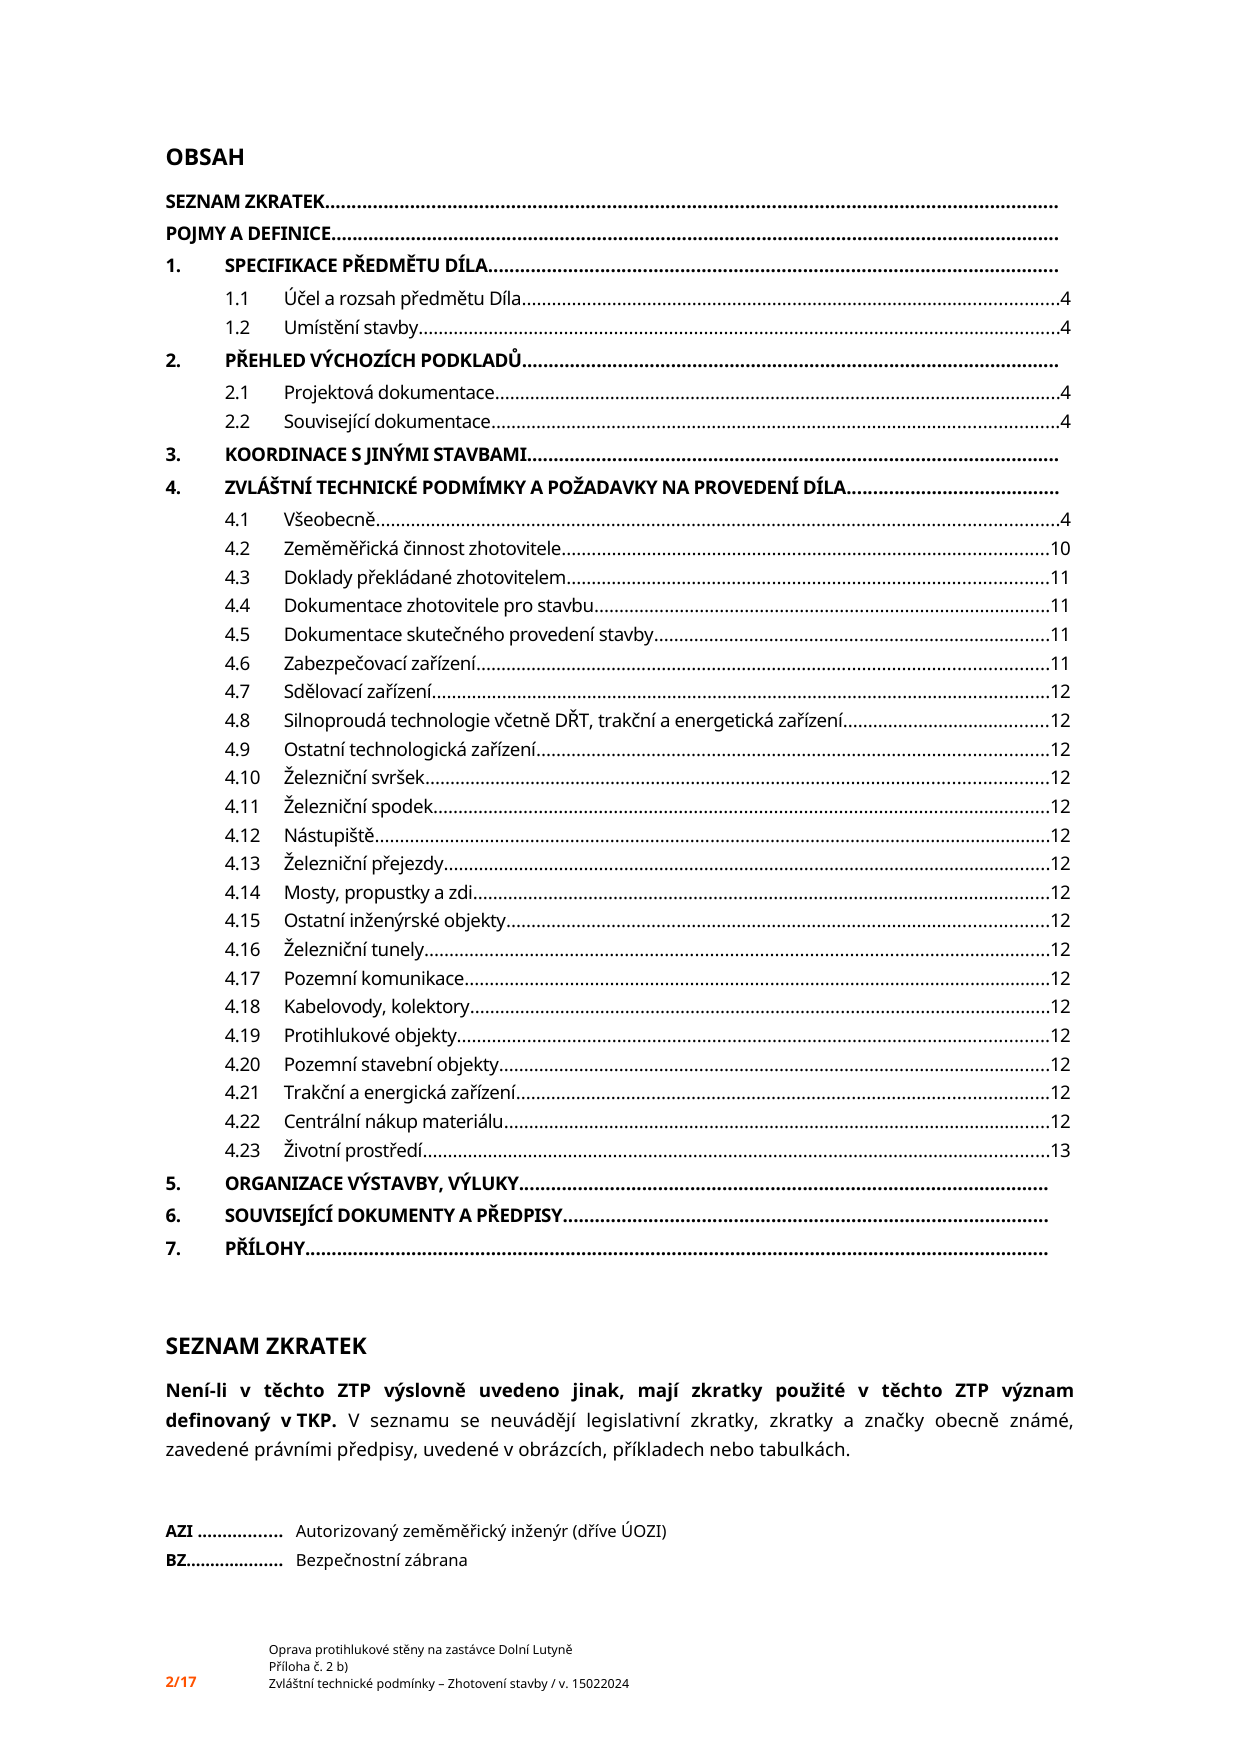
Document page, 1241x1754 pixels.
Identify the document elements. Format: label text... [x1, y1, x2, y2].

text 2. PŘEHLED VÝCHOZÍCH PODKLADŮ 4 [165, 347, 1045, 372]
text 6. SOUVISEJÍCÍ DOKUMENTY A PŘEDPISY 14 [165, 1203, 1045, 1228]
text 4.4 Dokumentace zhotovitele pro stavbu 11 [224, 593, 1075, 618]
table_header AZI [165, 1517, 296, 1546]
text 4.17 Pozemní komunikace 12 [224, 965, 1075, 991]
text 7. PŘÍLOHY 14 [165, 1235, 1045, 1261]
text 4.10 Železniční svršek 12 [224, 764, 1075, 790]
text SEZNAM ZKRATEK 2 [165, 188, 1045, 214]
text 4.19 Protihlukové objekty 12 [224, 1022, 1075, 1048]
table_cell BZ [165, 1546, 296, 1574]
text 1.2 Umístění stavby 4 [224, 314, 1075, 339]
text 4.16 Železniční tunely 12 [224, 936, 1075, 962]
text 4.7 Sdělovací zařízení 12 [224, 679, 1075, 704]
text Pojmy a definice 3 [165, 220, 1045, 246]
text 4.21 Trakční a energická zařízení 12 [224, 1080, 1075, 1105]
text 3. KOORDINACE S JINÝMI STAVBAMI 4 [165, 441, 1045, 467]
text 4.6 Zabezpečovací zařízení 11 [224, 650, 1075, 676]
text 2.2 Související dokumentace 4 [224, 408, 1075, 434]
text 4.11 Železniční spodek 12 [224, 793, 1075, 819]
text 4.1 Všeobecně 4 [224, 507, 1075, 532]
text 2.1 Projektová dokumentace 4 [224, 380, 1075, 405]
text 4.9 Ostatní technologická zařízení 12 [224, 736, 1075, 761]
text 1.1 Účel a rozsah předmětu Díla 4 [224, 285, 1075, 311]
table_cell Bezpečnostní zábrana [296, 1546, 1072, 1574]
text 4.20 Pozemní stavební objekty 12 [224, 1051, 1075, 1077]
text 4.5 Dokumentace skutečného provedení stavby 11 [224, 621, 1075, 647]
text 1. SPECIFIKACE PŘEDMĚTU DÍLA 4 [165, 253, 1045, 278]
text 4.23 Životní prostředí 13 [224, 1137, 1075, 1162]
text 5. ORGANIZACE VÝSTAVBY, VÝLUKY 14 [165, 1170, 1045, 1195]
text 4.2 Zeměměřická činnost zhotovitele 10 [224, 535, 1075, 561]
text 4.13 Železniční přejezdy 12 [224, 851, 1075, 876]
text Obsah [165, 141, 1075, 173]
text 4.18 Kabelovody, kolektory 12 [224, 994, 1075, 1019]
text SEZNAM ZKRATEK [165, 1330, 1075, 1361]
text 4.15 Ostatní inženýrské objekty 12 [224, 908, 1075, 933]
text 4. Zvláštní TECHNICKÉ podmímky a požadavky na PROVEDENÍ DÍLA 4 [165, 474, 1045, 499]
text 4.8 Silnoproudá technologie včetně DŘT, trakční a energetická zařízení 12 [224, 707, 1075, 733]
table_header Autorizovaný zeměměřický inženýr (dříve ÚOZI) [296, 1517, 1072, 1546]
text 4.3 Doklady překládané zhotovitelem 11 [224, 564, 1075, 589]
text Není-li v těchto ZTP výslovně uvedeno jinak, mají zkratky použité v těchto ZTP význam definovaný v TKP. V seznamu se neuvádějí legislativní zkratky, zkratky a značky obecně známé, zavedené právními předpisy, uvedené v obrázcích, příkladech nebo tabulkách. [165, 1377, 1075, 1462]
text 4.14 Mosty, propustky a zdi 12 [224, 879, 1075, 905]
text 4.12 Nástupiště 12 [224, 822, 1075, 847]
text 4.22 Centrální nákup materiálu 12 [224, 1108, 1075, 1134]
